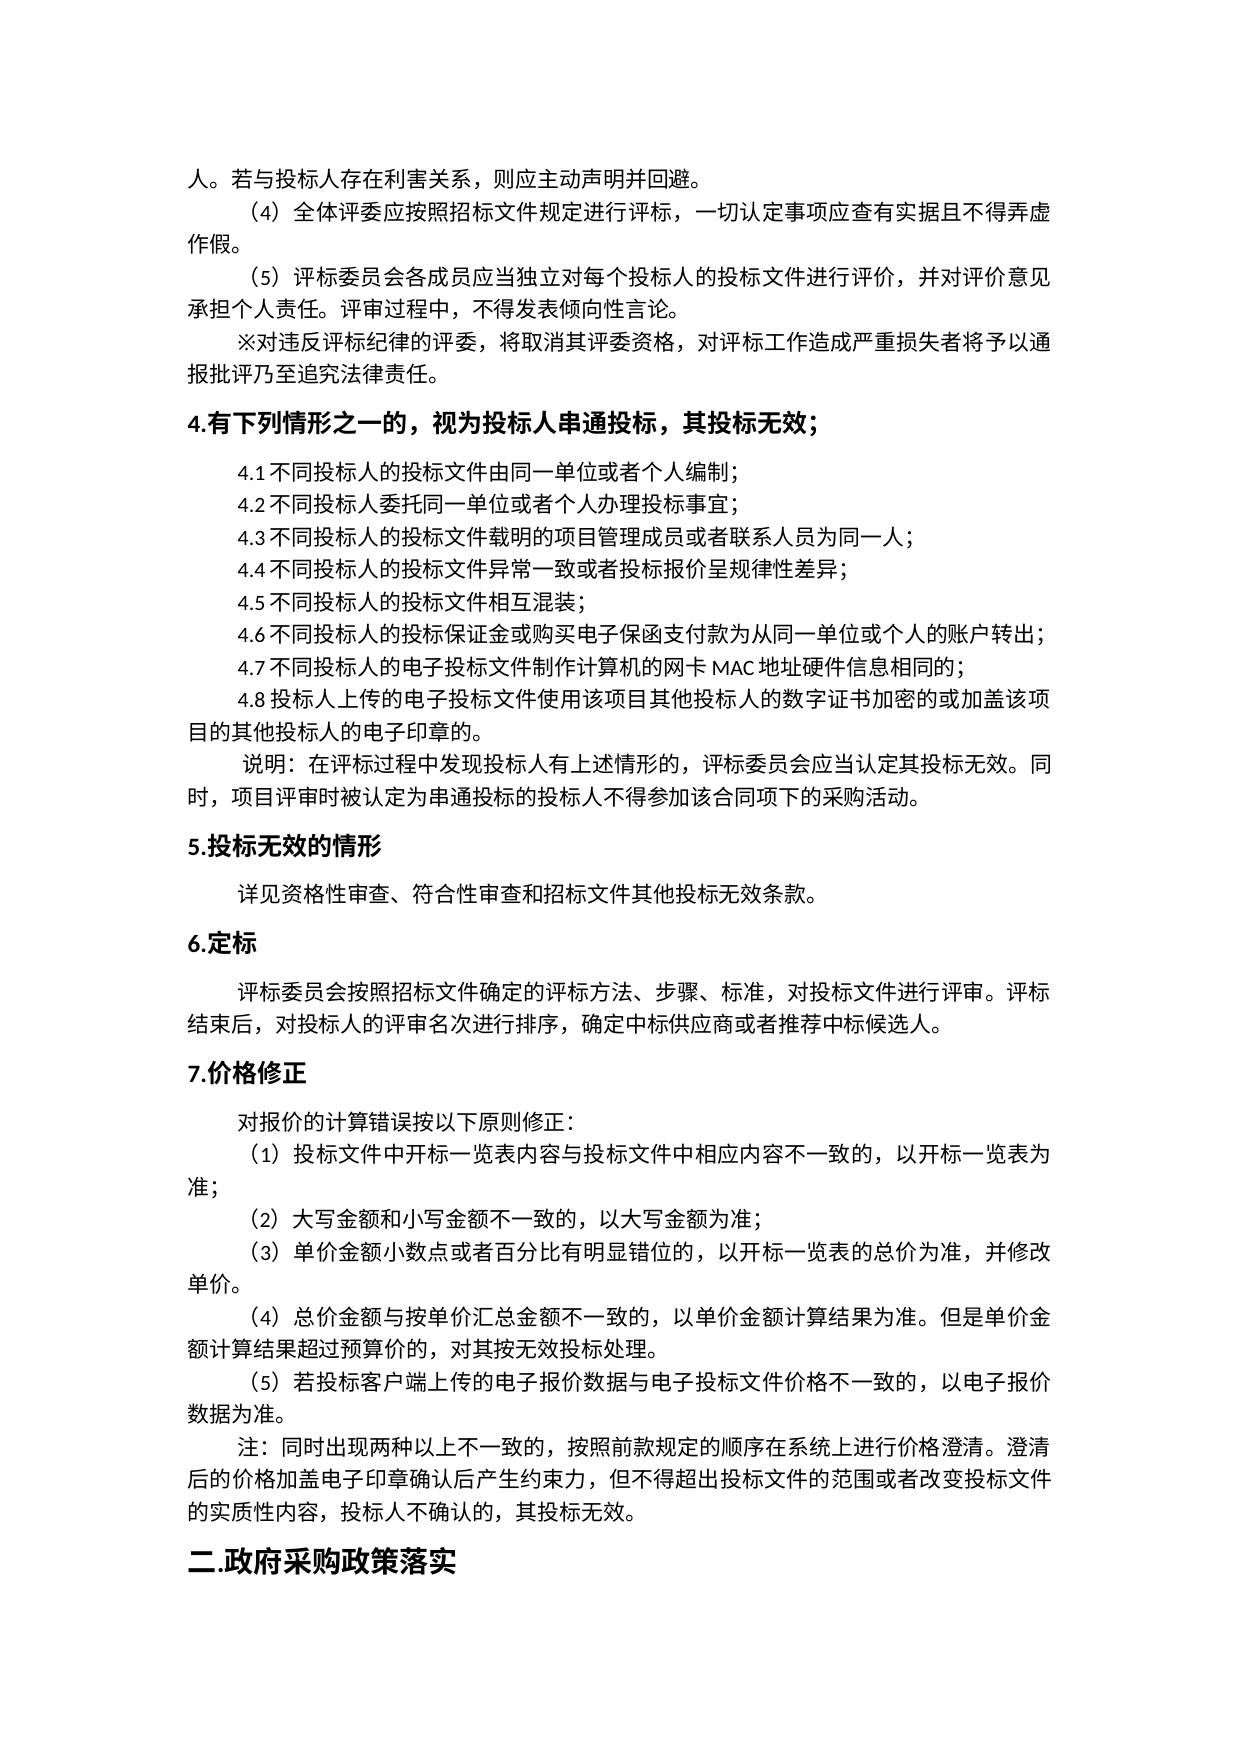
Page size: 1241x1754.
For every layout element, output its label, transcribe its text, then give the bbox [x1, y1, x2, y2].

text 4.7不同投标人的电子投标文件制作计算机的网卡MAC地址硬件信息相同的； [187, 649, 1053, 682]
text 4.2不同投标人委托同一单位或者个人办理投标事宜； [187, 487, 1053, 519]
text 对报价的计算错误按以下原则修正： [187, 1104, 1053, 1137]
text （3）单价金额小数点或者百分比有明显错位的，以开标一览表的总价为准，并修改单价。 [187, 1234, 1053, 1299]
text 说明：在评标过程中发现投标人有上述情形的，评标委员会应当认定其投标无效。同时，项目评审时被认定为串通投标的投标人不得参加该合同项下的采购活动。 [187, 747, 1053, 812]
text （5）评标委员会各成员应当独立对每个投标人的投标文件进行评价，并对评价意见承担个人责任。评审过程中，不得发表倾向性言论。 [187, 259, 1053, 324]
text 4.3不同投标人的投标文件载明的项目管理成员或者联系人员为同一人； [187, 519, 1053, 552]
text （2）大写金额和小写金额不一致的，以大写金额为准； [187, 1202, 1053, 1234]
text 7.价格修正 [187, 1039, 1053, 1104]
text 评标委员会按照招标文件确定的评标方法、步骤、标准，对投标文件进行评审。评标结束后，对投标人的评审名次进行排序，确定中标供应商或者推荐中标候选人。 [187, 974, 1053, 1039]
text （4）总价金额与按单价汇总金额不一致的，以单价金额计算结果为准。但是单价金额计算结果超过预算价的，对其按无效投标处理。 [187, 1299, 1053, 1364]
text 4.8投标人上传的电子投标文件使用该项目其他投标人的数字证书加密的或加盖该项目的其他投标人的电子印章的。 [187, 682, 1053, 747]
text （5）若投标客户端上传的电子报价数据与电子投标文件价格不一致的，以电子报价数据为准。 [187, 1364, 1053, 1429]
text 注：同时出现两种以上不一致的，按照前款规定的顺序在系统上进行价格澄清。澄清后的价格加盖电子印章确认后产生约束力，但不得超出投标文件的范围或者改变投标文件的实质性内容，投标人不确认的，其投标无效。 [187, 1429, 1053, 1527]
text 4.6不同投标人的投标保证金或购买电子保函支付款为从同一单位或个人的账户转出； [187, 617, 1053, 649]
text ※对违反评标纪律的评委，将取消其评委资格，对评标工作造成严重损失者将予以通报批评乃至追究法律责任。 [187, 324, 1053, 389]
text （1）投标文件中开标一览表内容与投标文件中相应内容不一致的，以开标一览表为准； [187, 1137, 1053, 1202]
text 二.政府采购政策落实 [187, 1527, 1053, 1592]
text 6.定标 [187, 909, 1053, 974]
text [187, 162, 1053, 194]
text 4.1不同投标人的投标文件由同一单位或者个人编制； [187, 454, 1053, 487]
text 4.4不同投标人的投标文件异常一致或者投标报价呈规律性差异； [187, 552, 1053, 584]
text 5.投标无效的情形 [187, 812, 1053, 877]
text 4.5不同投标人的投标文件相互混装； [187, 584, 1053, 617]
text 4.有下列情形之一的，视为投标人串通投标，其投标无效； [187, 389, 1053, 454]
text 详见资格性审查、符合性审查和招标文件其他投标无效条款。 [187, 877, 1053, 909]
text （4）全体评委应按照招标文件规定进行评标，一切认定事项应查有实据且不得弄虚作假。 [187, 194, 1053, 259]
